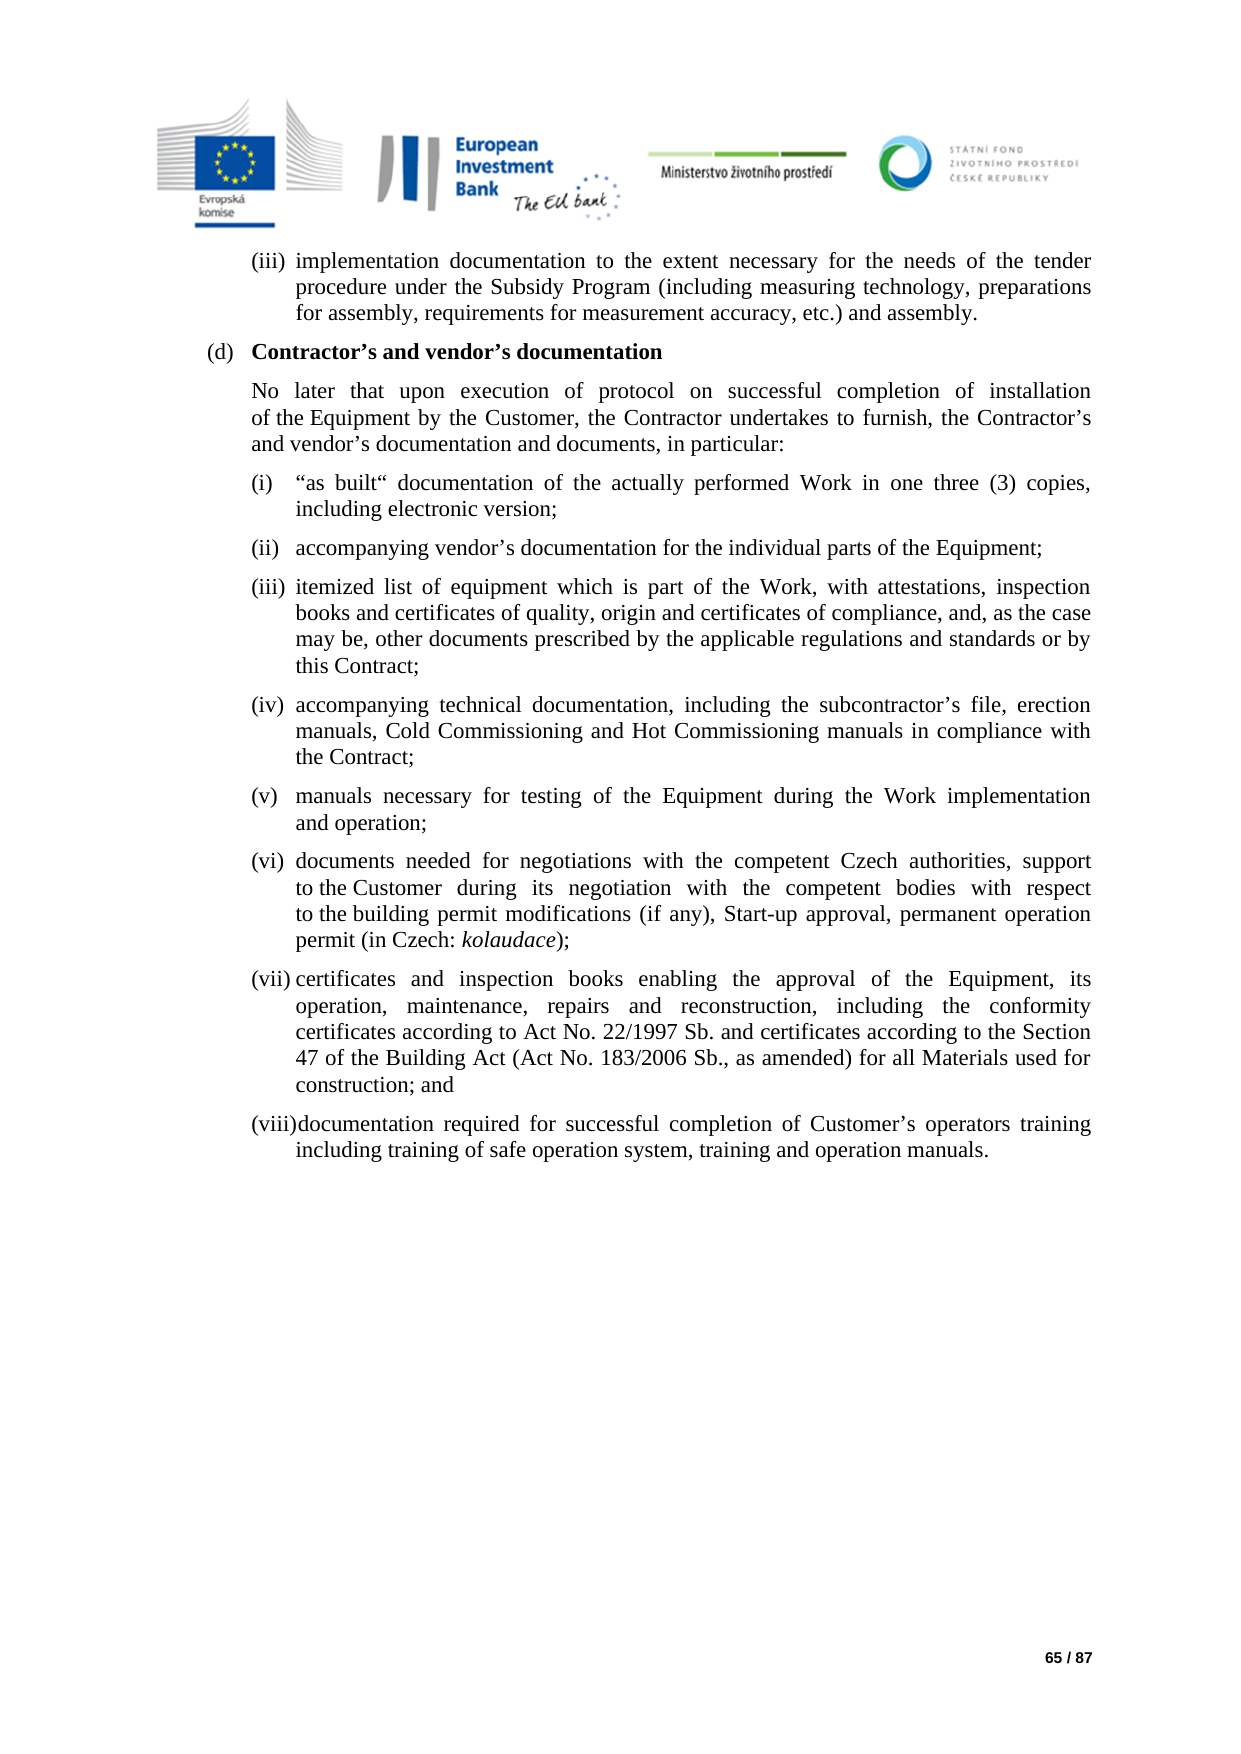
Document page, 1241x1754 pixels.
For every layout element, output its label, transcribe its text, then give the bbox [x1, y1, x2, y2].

text itemized list of equipment which is part of the Work, with attestations, inspection books and certificates of quality, origin and certificates of compliance, and, as the case may be, other documents prescribed by the applicable regulations and standards or by this Contract; [251, 573, 1092, 678]
text implementation documentation to the extent necessary for the needs of the tender procedure under the Subsidy Program (including measuring technology, preparations for assembly, requirements for measurement accuracy, etc.) and assembly. [251, 247, 1092, 326]
text documentation required for successful completion of Customer’s operators training including training of safe operation system, training and operation manuals. [251, 1110, 1092, 1162]
text accompanying technical documentation, including the subcontractor’s file, erection manuals, Cold Commissioning and Hot Commissioning manuals in compliance with the Contract; [251, 691, 1092, 770]
picture [147, 87, 1093, 235]
text “as built“ documentation of the actually performed Work in one three (3) copies, including electronic version; [251, 469, 1092, 521]
text certificates and inspection books enabling the approval of the Equipment, its operation, maintenance, repairs and reconstruction, including the conformity certificates according to Act No. 22/1997 Sb. and certificates according to the Section 47 of the Building Act (Act No. 183/2006 Sb., as amended) for all Materials used for construction; and [251, 965, 1092, 1097]
text documents needed for negotiations with the competent Czech authorities, support to the Customer during its negotiation with the competent bodies with respect to the building permit modifications (if any), Start-up approval, permanent operation permit (in Czech: kolaudace); [251, 847, 1092, 953]
text No later that upon execution of protocol on successful completion of installation of the Equipment by the Customer, the Contractor undertakes to furnish, the Contractor’s and vendor’s documentation and documents, in particular: [251, 377, 1092, 456]
text accompanying vendor’s documentation for the individual parts of the Equipment; [251, 534, 1092, 560]
text manuals necessary for testing of the Equipment during the Work implementation and operation; [251, 782, 1092, 835]
text Contractor’s and vendor’s documentation [207, 338, 1092, 365]
